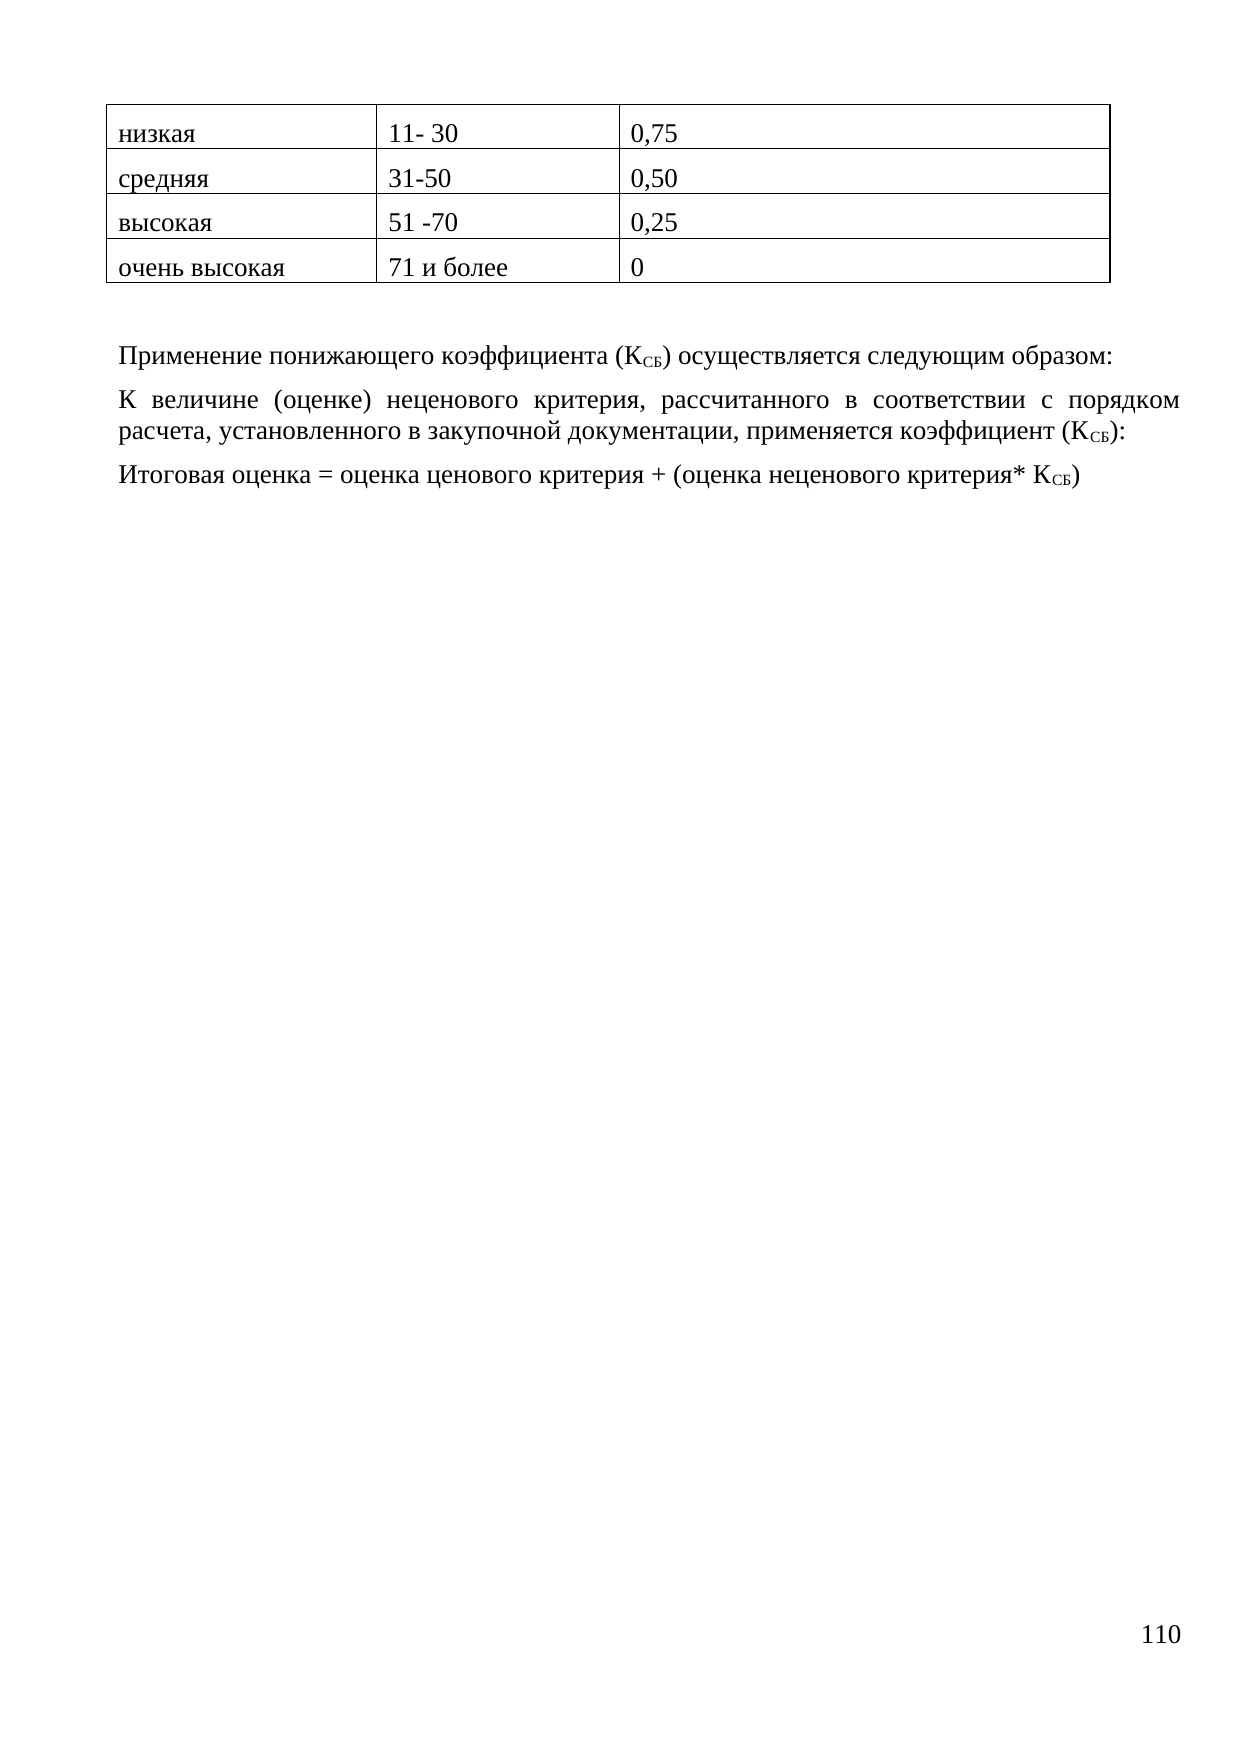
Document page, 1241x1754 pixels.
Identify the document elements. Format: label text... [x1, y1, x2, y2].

table_cell низкая [107, 105, 376, 148]
table_cell 51 -70 [377, 194, 619, 237]
table_cell 31-50 [377, 149, 619, 193]
table_cell 0,25 [620, 194, 1109, 237]
table_cell высокая [107, 194, 376, 237]
table_cell 0,75 [620, 105, 1109, 148]
table_cell 0,50 [620, 149, 1109, 193]
text Итоговая оценка = оценка ценового критерия + (оценка неценового критерия* КСБ) [118, 458, 1181, 489]
text К величине (оценке) неценового критерия, рассчитанного в соответствии с порядком расчета, установленного в закупочной документации, применяется коэффициент (КСБ): [118, 383, 1181, 445]
text Применение понижающего коэффициента (КСБ) осуществляется следующим образом: [118, 339, 1181, 371]
table_cell 71 и более [377, 239, 619, 282]
table_cell 0 [620, 239, 1109, 282]
table_cell 11- 30 [377, 105, 619, 148]
table_cell средняя [107, 149, 376, 193]
table_cell очень высокая [107, 239, 376, 282]
